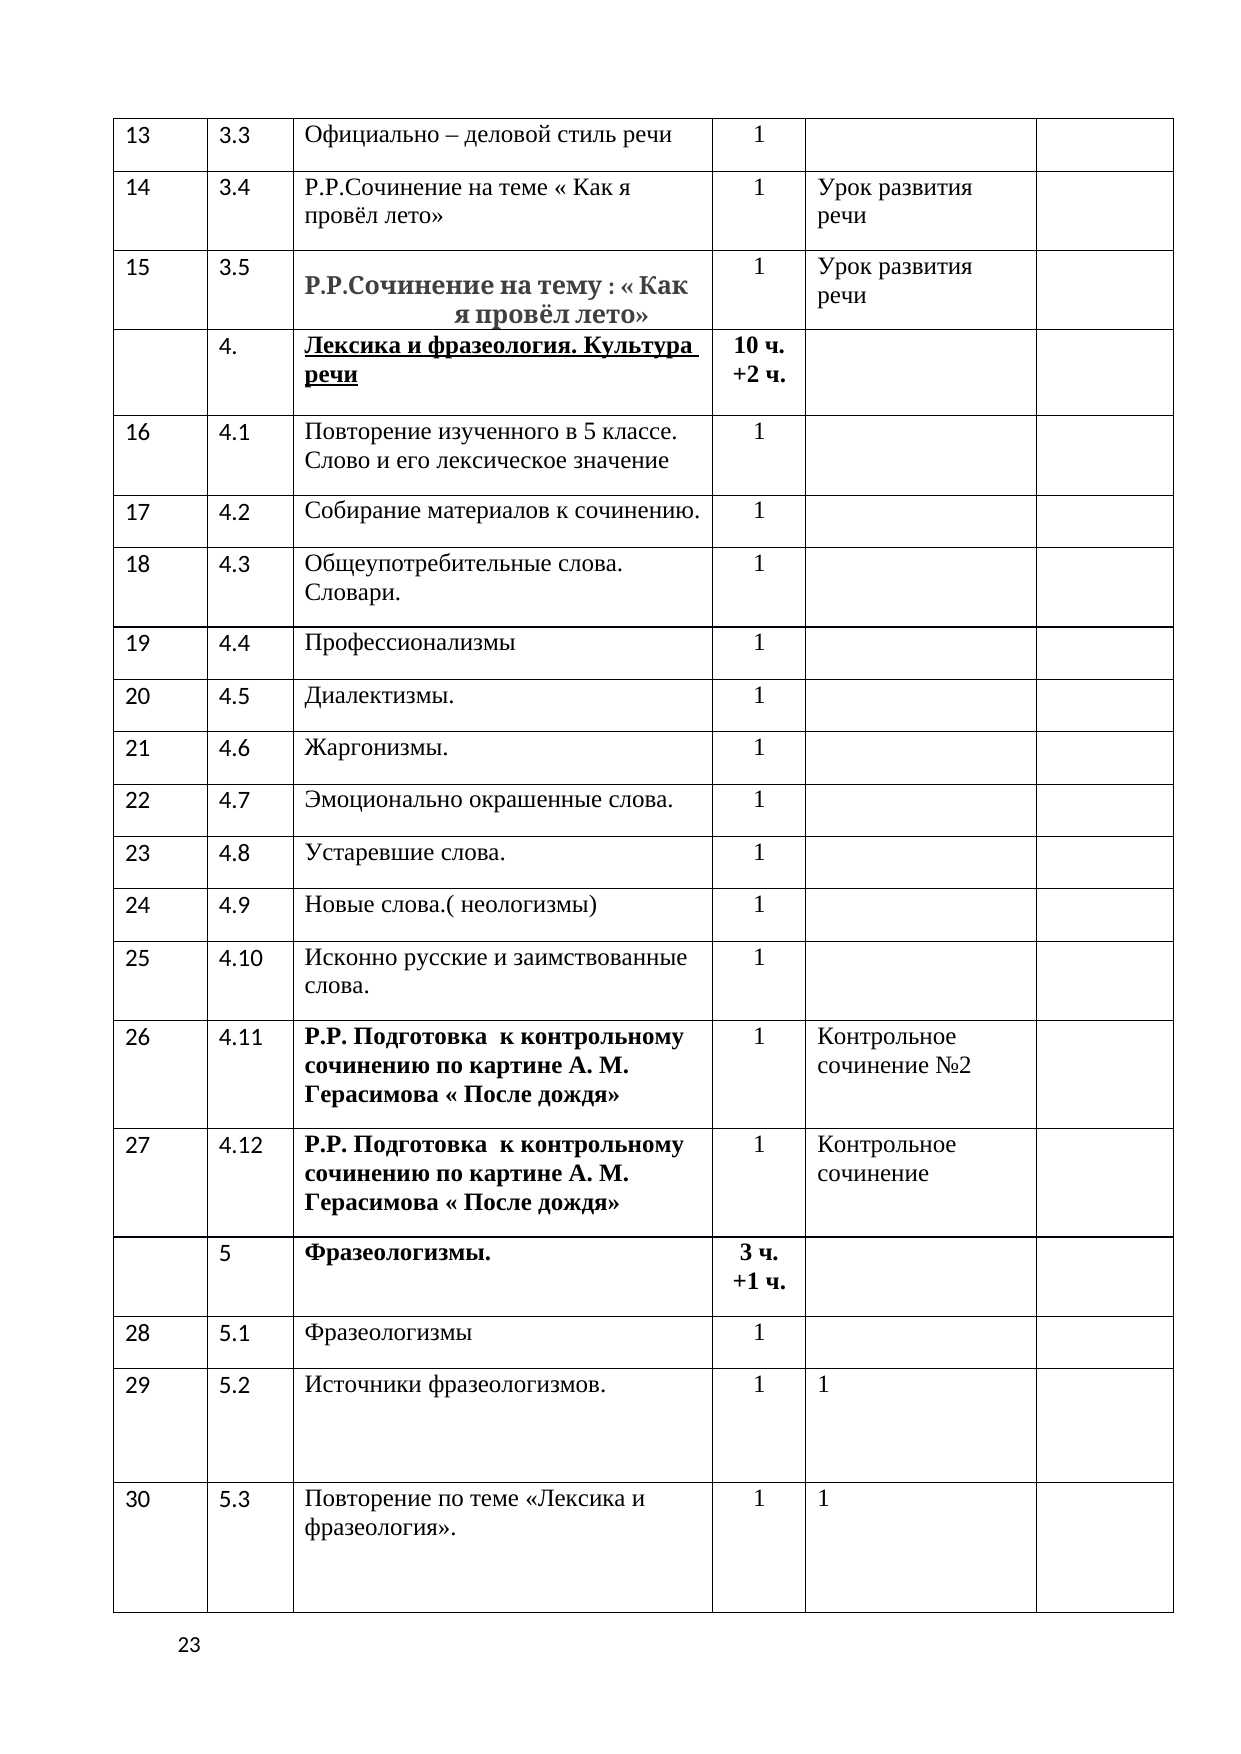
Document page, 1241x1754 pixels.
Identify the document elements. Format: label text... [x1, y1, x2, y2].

table_cell 15 [114, 251, 207, 329]
table_cell Диалектизмы. [294, 680, 712, 731]
table_cell [806, 942, 1036, 1020]
table_cell Фразеологизмы [294, 1317, 712, 1368]
table_cell [806, 1238, 1036, 1316]
table_cell 1 [713, 119, 805, 171]
table_cell [1037, 119, 1173, 171]
table_cell 19 [114, 628, 207, 679]
table_cell 30 [114, 1483, 207, 1612]
table_cell 4.3 [208, 548, 293, 626]
table_cell Новые слова.( неологизмы) [294, 889, 712, 941]
table_cell Р.Р.Сочинение на теме « Как я провёл лето» [294, 172, 712, 250]
table_cell 10 ч.+2 ч. [713, 330, 805, 415]
table_cell 4.5 [208, 680, 293, 731]
table_cell 14 [114, 172, 207, 250]
table_cell [806, 548, 1036, 626]
table_cell 4.9 [208, 889, 293, 941]
table_cell 25 [114, 942, 207, 1020]
table_cell [806, 416, 1036, 494]
table_cell 26 [114, 1021, 207, 1128]
table_cell Официально – деловой стиль речи [294, 119, 712, 171]
table_cell 1 [713, 1369, 805, 1482]
table_cell 1 [713, 785, 805, 836]
table_cell 5 [208, 1238, 293, 1316]
table_cell [1037, 251, 1173, 329]
table_cell Р.Р. Подготовка к контрольному сочинению по картине А. М. Герасимова « После дождя» [294, 1021, 712, 1128]
table_cell 29 [114, 1369, 207, 1482]
table_cell Исконно русские и заимствованные слова. [294, 942, 712, 1020]
table_cell [114, 330, 207, 415]
table_cell 1 [713, 628, 805, 679]
table_cell 3.4 [208, 172, 293, 250]
table_cell [1037, 1369, 1173, 1482]
table_cell 4.6 [208, 732, 293, 783]
table_cell 22 [114, 785, 207, 836]
table_cell Профессионализмы [294, 628, 712, 679]
table_cell [1037, 1238, 1173, 1316]
table_cell Эмоционально окрашенные слова. [294, 785, 712, 836]
table_cell [806, 1317, 1036, 1368]
table_cell 13 [114, 119, 207, 171]
table_cell [806, 837, 1036, 888]
table_cell 27 [114, 1129, 207, 1236]
table_cell [1037, 837, 1173, 888]
table_cell [1037, 680, 1173, 731]
table_cell 4.1 [208, 416, 293, 494]
table_cell [806, 732, 1036, 783]
table_cell 1 [713, 1021, 805, 1128]
table_cell Общеупотребительные слова. Словари. [294, 548, 712, 626]
table_cell [1037, 496, 1173, 547]
table_cell 1 [713, 942, 805, 1020]
table_cell [806, 785, 1036, 836]
table_cell 1 [806, 1483, 1036, 1612]
table_cell 1 [713, 837, 805, 888]
table_cell [1037, 1317, 1173, 1368]
table_cell Источники фразеологизмов. [294, 1369, 712, 1482]
table_cell 3 ч. +1 ч. [713, 1238, 805, 1316]
table_cell 20 [114, 680, 207, 731]
table_cell Повторение по теме «Лексика и фразеология». [294, 1483, 712, 1612]
table_cell Р.Р. Подготовка к контрольному сочинению по картине А. М. Герасимова « После дождя» [294, 1129, 712, 1236]
table_cell 17 [114, 496, 207, 547]
table_cell 1 [713, 548, 805, 626]
table_cell 1 [713, 1129, 805, 1236]
table_cell [806, 330, 1036, 415]
table_cell Р.Р.Сочинение на тему : « Как я провёл лето» [294, 251, 712, 329]
table_cell Фразеологизмы. [294, 1238, 712, 1316]
table_cell 1 [806, 1369, 1036, 1482]
table_cell Лексика и фразеология. Культура речи [294, 330, 712, 415]
table_cell 18 [114, 548, 207, 626]
table_cell [1037, 785, 1173, 836]
table_cell 1 [713, 732, 805, 783]
table_cell [1037, 330, 1173, 415]
table_cell [1037, 942, 1173, 1020]
table_cell [1037, 548, 1173, 626]
table_cell 4.7 [208, 785, 293, 836]
table_cell Урок развития речи [806, 172, 1036, 250]
table_cell 4.4 [208, 628, 293, 679]
table_cell 4.12 [208, 1129, 293, 1236]
table_cell 4.2 [208, 496, 293, 547]
table_cell [1037, 416, 1173, 494]
table_cell [1037, 172, 1173, 250]
table_cell 1 [713, 680, 805, 731]
table_cell 4.11 [208, 1021, 293, 1128]
table_cell [806, 496, 1036, 547]
table_cell 24 [114, 889, 207, 941]
table_cell 23 [114, 837, 207, 888]
table_cell 16 [114, 416, 207, 494]
table_cell Собирание материалов к сочинению. [294, 496, 712, 547]
table_cell 1 [713, 416, 805, 494]
table_cell 1 [713, 1317, 805, 1368]
table_cell 1 [713, 1483, 805, 1612]
table_cell Повторение изученного в 5 классе. Слово и его лексическое значение [294, 416, 712, 494]
table_cell [1037, 889, 1173, 941]
table_cell [806, 680, 1036, 731]
table_cell 1 [713, 251, 805, 329]
table_cell [1037, 1129, 1173, 1236]
table_cell 21 [114, 732, 207, 783]
table_cell Контрольное сочинение [806, 1129, 1036, 1236]
table_cell [1037, 628, 1173, 679]
table_cell [114, 1238, 207, 1316]
table_cell Контрольное сочинение №2 [806, 1021, 1036, 1128]
table_cell Жаргонизмы. [294, 732, 712, 783]
table_cell [1037, 732, 1173, 783]
table_cell [806, 889, 1036, 941]
table_cell 4.8 [208, 837, 293, 888]
table_cell 28 [114, 1317, 207, 1368]
table_cell 3.3 [208, 119, 293, 171]
table_cell 5.1 [208, 1317, 293, 1368]
table_cell [806, 119, 1036, 171]
table_cell 1 [713, 496, 805, 547]
table_cell 4.10 [208, 942, 293, 1020]
table_cell Устаревшие слова. [294, 837, 712, 888]
table_cell [1037, 1021, 1173, 1128]
table_cell Урок развития речи [806, 251, 1036, 329]
table_cell 1 [713, 172, 805, 250]
table_cell 5.2 [208, 1369, 293, 1482]
table_cell [1037, 1483, 1173, 1612]
table_cell 3.5 [208, 251, 293, 329]
table_cell 4. [208, 330, 293, 415]
table_cell 1 [713, 889, 805, 941]
table_cell [806, 628, 1036, 679]
table_cell 5.3 [208, 1483, 293, 1612]
